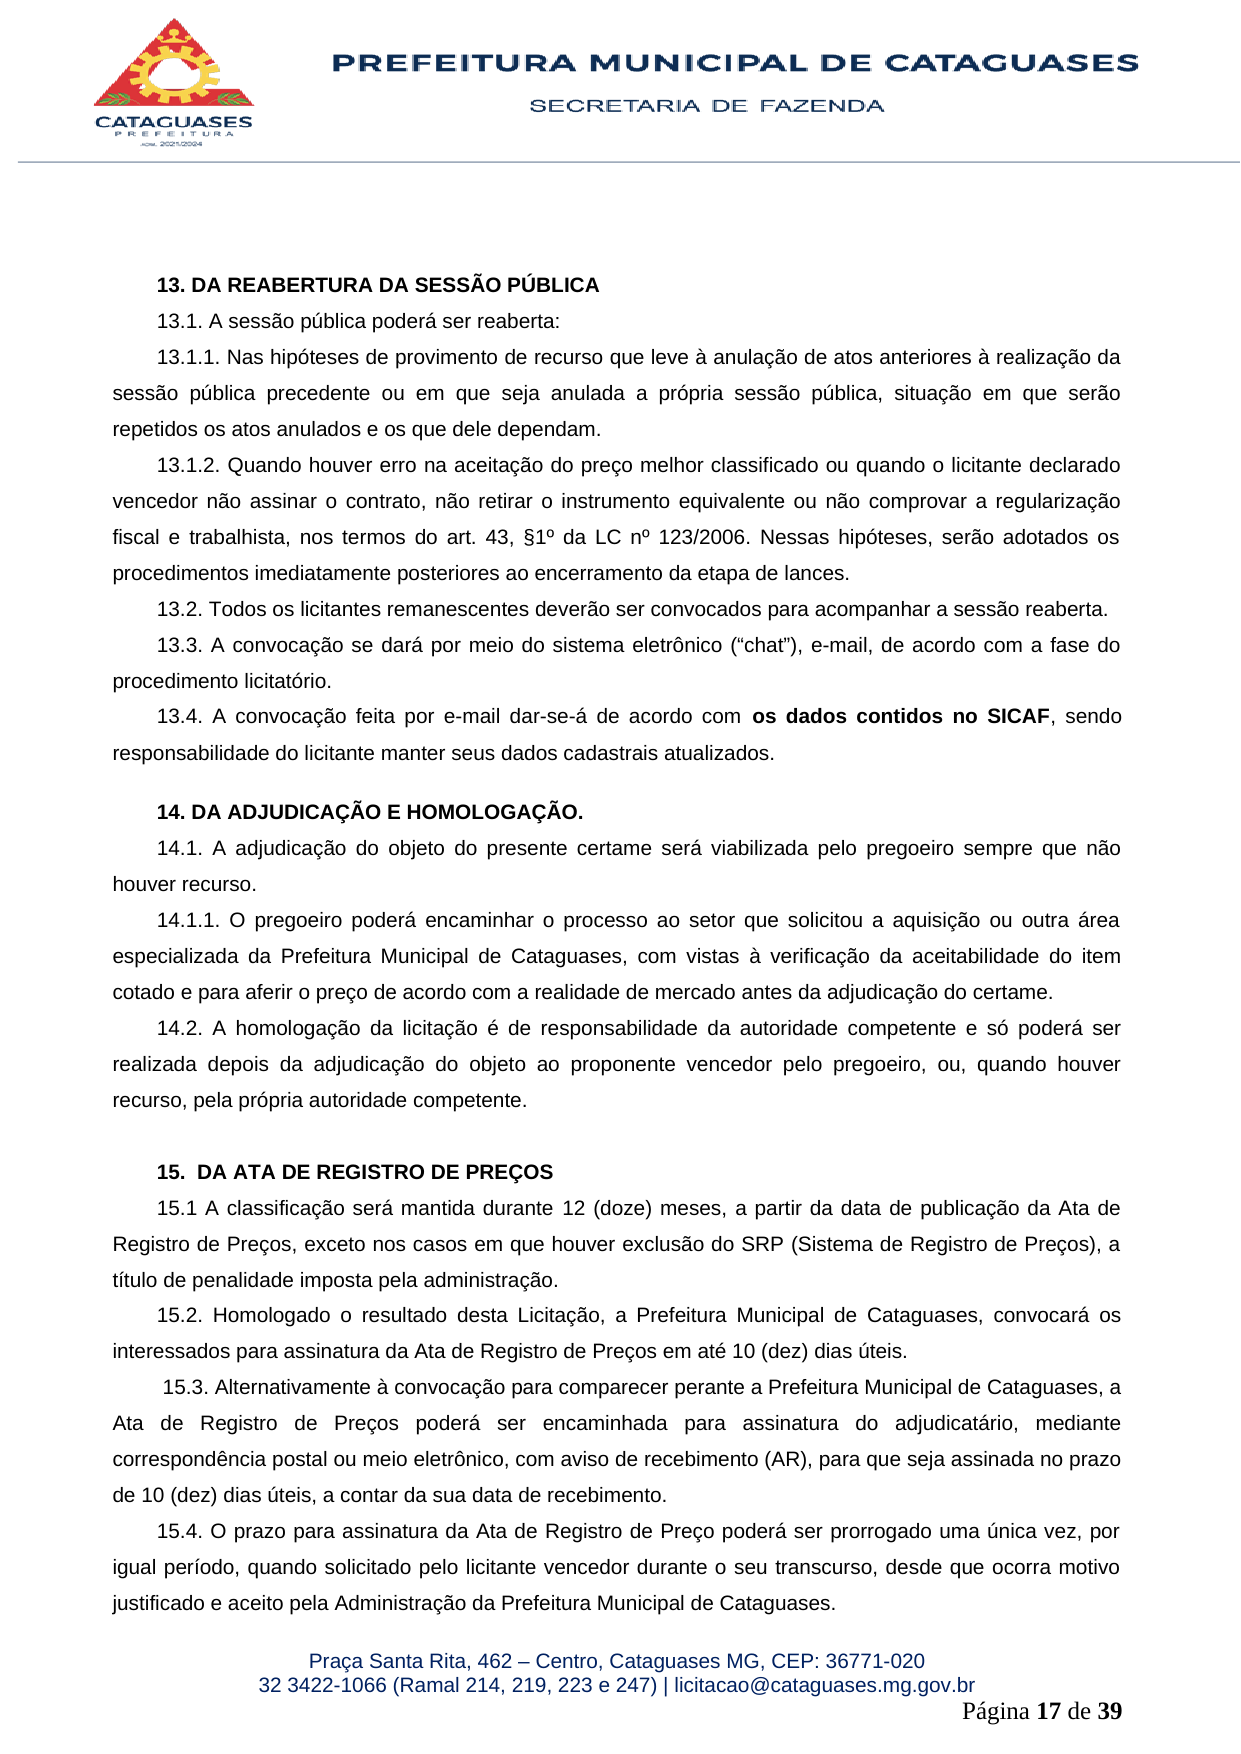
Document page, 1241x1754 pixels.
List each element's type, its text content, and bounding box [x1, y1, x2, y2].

text 13. DA REABERTURA DA SESSÃO PÚBLICA [112, 273, 1122, 297]
text 15.3. Alternativamente à convocação para comparecer perante a Prefeitura Municipal de Cataguases, a Ata de Registro de Preços poderá ser encaminhada para assinatura do adjudicatário, mediante correspondência postal ou meio eletrônico, com aviso de recebimento (AR), para que seja assinada no prazo de 10 (dez) dias úteis, a contar da sua data de recebimento. [112, 1375, 1122, 1507]
text 15. DA ATA DE REGISTRO DE PREÇOS [112, 1159, 1122, 1183]
text 15.2. Homologado o resultado desta Licitação, a Prefeitura Municipal de Cataguases, convocará os interessados para assinatura da Ata de Registro de Preços em até 10 (dez) dias úteis. [112, 1303, 1122, 1363]
text 15.1 A classificação será mantida durante 12 (doze) meses, a partir da data de publicação da Ata de Registro de Preços, exceto nos casos em que houver exclusão do SRP (Sistema de Registro de Preços), a título de penalidade imposta pela administração. [112, 1196, 1122, 1291]
text 14.2. A homologação da licitação é de responsabilidade da autoridade competente e só poderá ser realizada depois da adjudicação do objeto ao proponente vencedor pelo pregoeiro, ou, quando houver recurso, pela própria autoridade competente. [112, 1016, 1122, 1112]
text 13.1.1. Nas hipóteses de provimento de recurso que leve à anulação de atos anteriores à realização da sessão pública precedente ou em que seja anulada a própria sessão pública, situação em que serão repetidos os atos anulados e os que dele dependam. [112, 345, 1122, 441]
text 13.1.2. Quando houver erro na aceitação do preço melhor classificado ou quando o licitante declarado vencedor não assinar o contrato, não retirar o instrumento equivalente ou não comprovar a regularização fiscal e trabalhista, nos termos do art. 43, §1º da LC nº 123/2006. Nessas hipóteses, serão adotados os procedimentos imediatamente posteriores ao encerramento da etapa de lances. [112, 453, 1122, 584]
text 13.2. Todos os licitantes remanescentes deverão ser convocados para acompanhar a sessão reaberta. [112, 597, 1122, 621]
text 13.1. A sessão pública poderá ser reaberta: [112, 309, 1122, 333]
text 14. DA ADJUDICAÇÃO E HOMOLOGAÇÃO. [112, 800, 1122, 824]
text 14.1. A adjudicação do objeto do presente certame será viabilizada pelo pregoeiro sempre que não houver recurso. [112, 836, 1122, 896]
text 14.1.1. O pregoeiro poderá encaminhar o processo ao setor que solicitou a aquisição ou outra área especializada da Prefeitura Municipal de Cataguases, com vistas à verificação da aceitabilidade do item cotado e para aferir o preço de acordo com a realidade de mercado antes da adjudicação do certame. [112, 908, 1122, 1004]
picture [17, 15, 1238, 163]
text 13.4. A convocação feita por e-mail dar-se-á de acordo com os dados contidos no SICAF, sendo responsabilidade do licitante manter seus dados cadastrais atualizados. [112, 704, 1122, 764]
text 13.3. A convocação se dará por meio do sistema eletrônico (“chat”), e-mail, de acordo com a fase do procedimento licitatório. [112, 632, 1122, 692]
text 15.4. O prazo para assinatura da Ata de Registro de Preço poderá ser prorrogado uma única vez, por igual período, quando solicitado pelo licitante vencedor durante o seu transcurso, desde que ocorra motivo justificado e aceito pela Administração da Prefeitura Municipal de Cataguases. [112, 1519, 1122, 1615]
